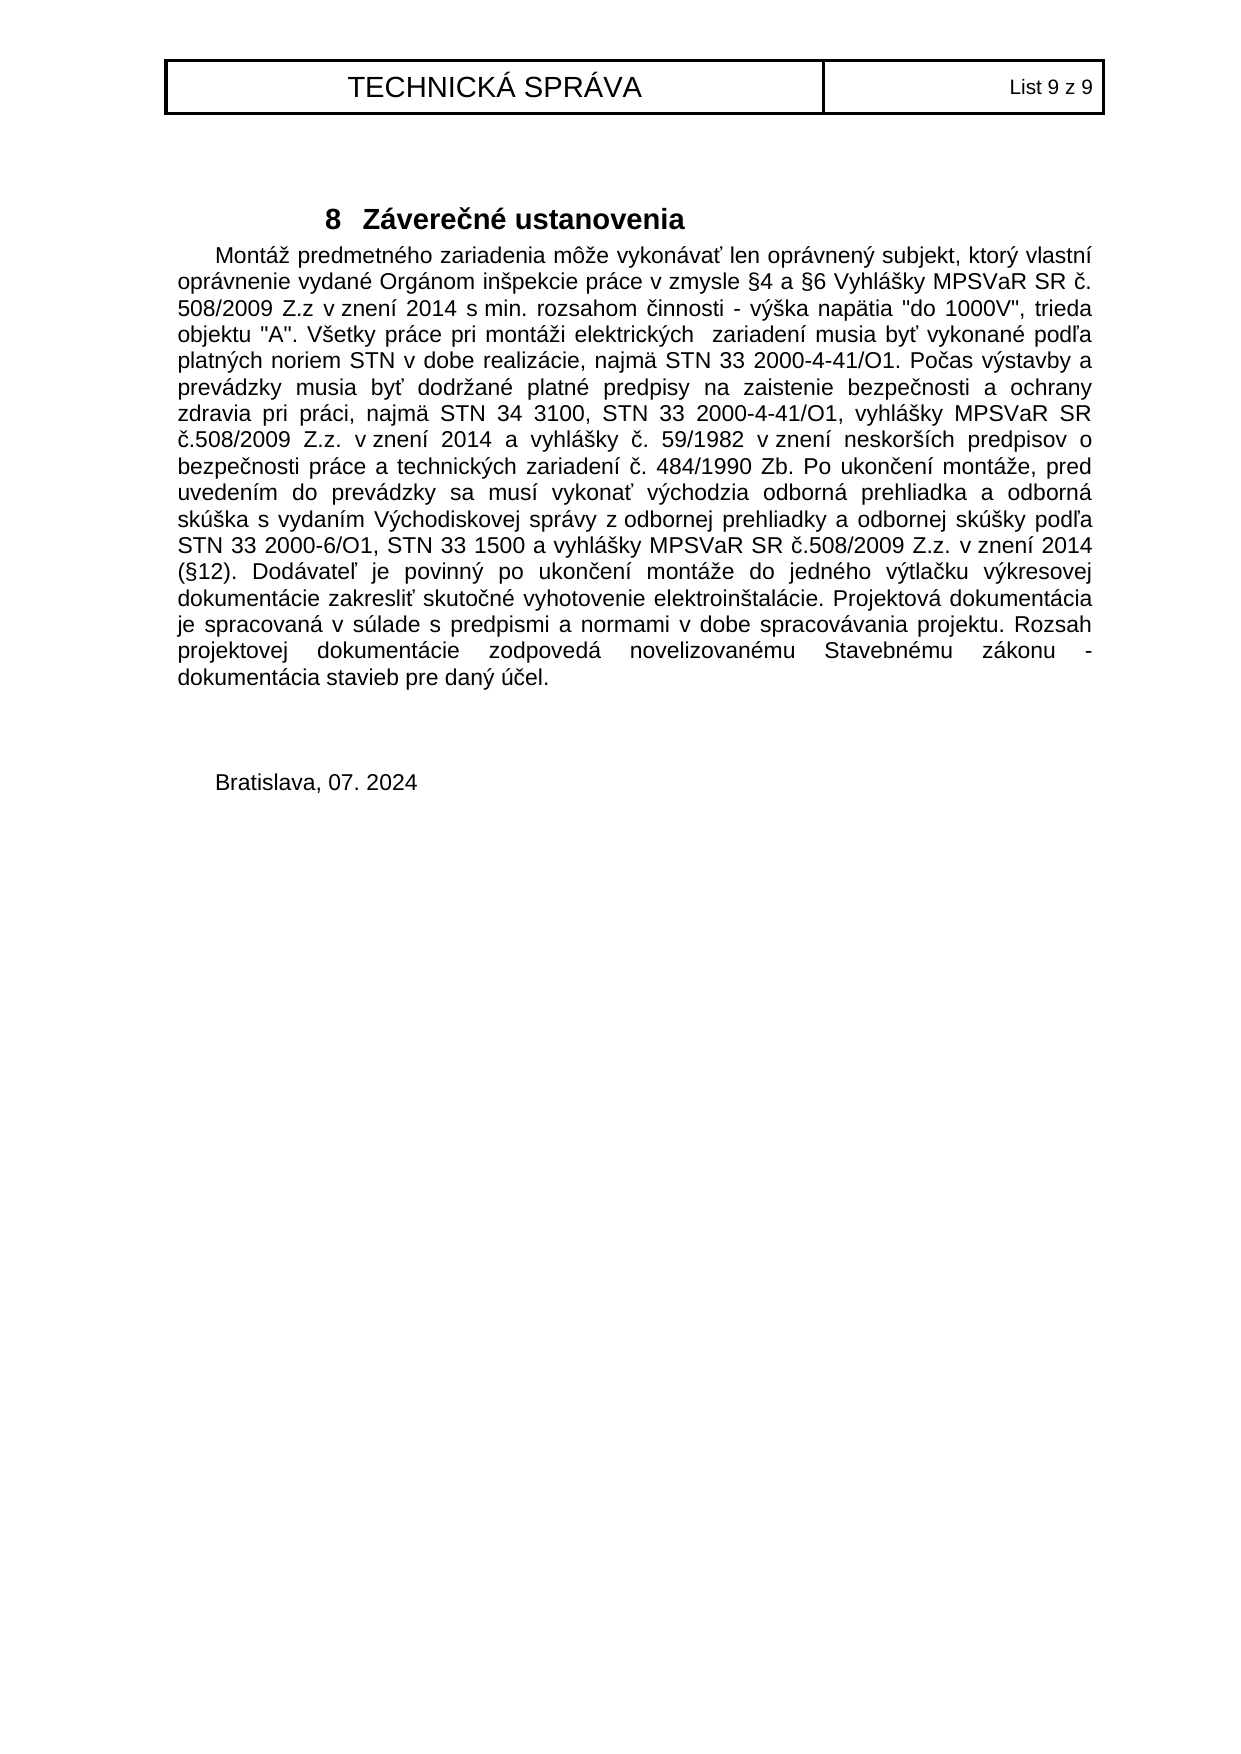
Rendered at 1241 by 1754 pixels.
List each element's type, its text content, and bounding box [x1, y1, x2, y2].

text Montáž predmetného zariadenia môže vykonávať len oprávnený subjekt, ktorý vlastní oprávnenie vydané Orgánom inšpekcie práce v zmysle §4 a §6 Vyhlášky MPSVaR SR č. 508/2009 Z.z v znení 2014 s min. rozsahom činnosti - výška napätia "do 1000V", trieda objektu "A". Všetky práce pri montáži elektrických zariadení musia byť vykonané podľa platných noriem STN v dobe realizácie, najmä STN 33 2000-4-41/O1. Počas výstavby a prevádzky musia byť dodržané platné predpisy na zaistenie bezpečnosti a ochrany zdravia pri práci, najmä STN 34 3100, STN 33 2000-4-41/O1, vyhlášky MPSVaR SR č.508/2009 Z.z. v znení 2014 a vyhlášky č. 59/1982 v znení neskorších predpisov o bezpečnosti práce a technických zariadení č. 484/1990 Zb. Po ukončení montáže, pred uvedením do prevádzky sa musí vykonať východzia odborná prehliadka a odborná skúška s vydaním Východiskovej správy z odbornej prehliadky a odbornej skúšky podľa STN 33 2000-6/O1, STN 33 1500 a vyhlášky MPSVaR SR č.508/2009 Z.z. v znení 2014 (§12). Dodávateľ je povinný po ukončení montáže do jedného výtlačku výkresovej dokumentácie zakresliť skutočné vyhotovenie elektroinštalácie. Projektová dokumentácia je spracovaná v súlade s predpismi a normami v dobe spracovávania projektu. Rozsah projektovej dokumentácie zodpovedá novelizovanému Stavebnému zákonu - dokumentácia stavieb pre daný účel. [177, 242, 1092, 690]
text Bratislava, 07. 2024 [177, 769, 1092, 795]
subtitle Záverečné ustanovenia [325, 202, 1092, 236]
